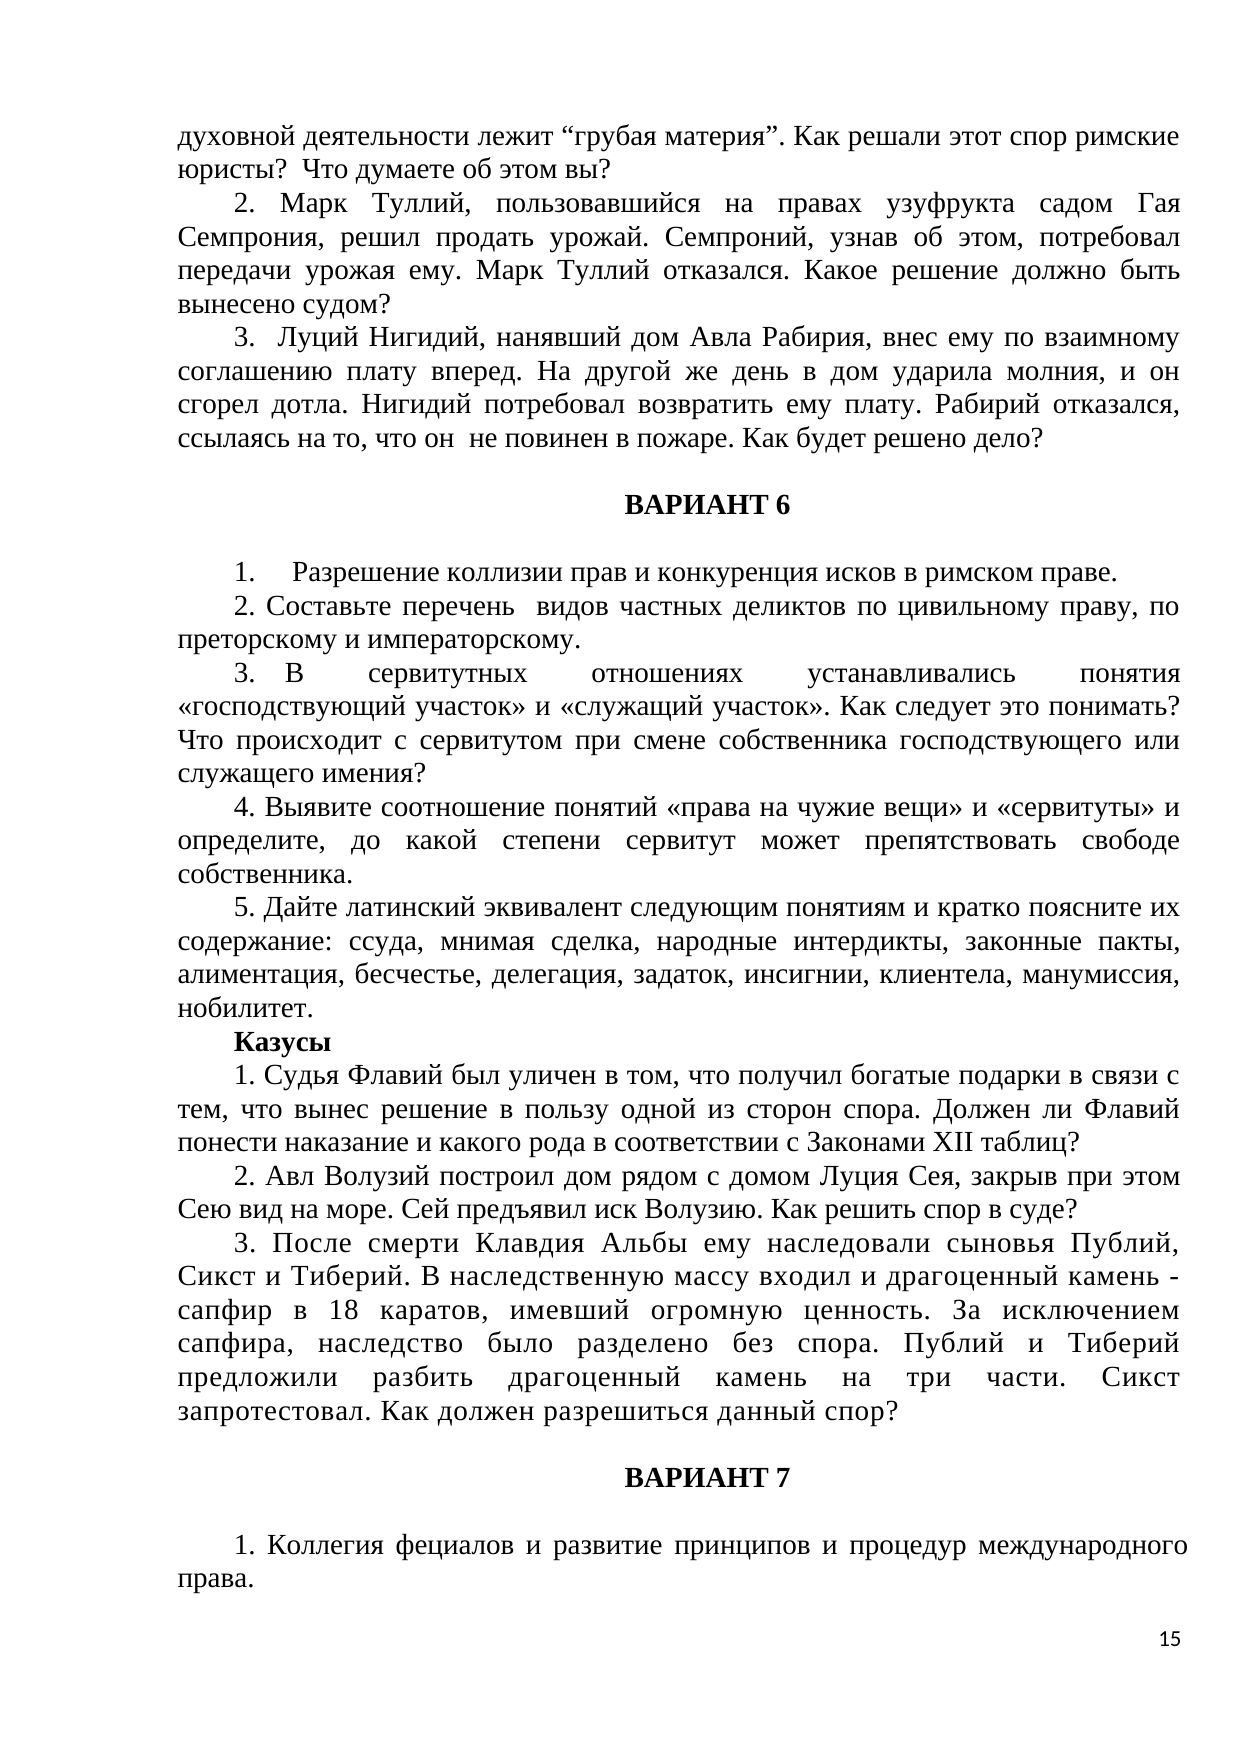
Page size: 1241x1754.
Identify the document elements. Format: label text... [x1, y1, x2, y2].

text ВАРИАНТ 7 [177, 1460, 1181, 1493]
text 2. Составьте перечень видов частных деликтов по цивильному праву, по преторскому и императорскому. [177, 588, 1181, 655]
text ВАРИАНТ 6 [177, 487, 1181, 521]
text 5. Дайте латинский эквивалент следующим понятиям и кратко поясните их содержание: ссуда, мнимая сделка, народные интердикты, законные пакты, алиментация, бесчестье, делегация, задаток, инсигнии, клиентела, манумиссия, нобилитет. [177, 889, 1181, 1024]
text 3. В сервитутных отношениях устанавливались понятия «господствующий участок» и «служащий участок». Как следует это понимать? Что происходит с сервитутом при смене собственника господствующего или служащего имения? [177, 655, 1181, 789]
text 2. Авл Волузий построил дом рядом с домом Луция Сея, закрыв при этом Сею вид на море. Сей предъявил иск Волузию. Как решить спор в суде? [177, 1158, 1181, 1225]
text 2. Марк Туллий, пользовавшийся на правах узуфрукта садом Гая Семпрония, решил продать урожай. Семпроний, узнав об этом, потребовал передачи урожая ему. Марк Туллий отказался. Какое решение должно быть вынесено судом? [177, 185, 1181, 319]
text 3. Луций Нигидий, нанявший дом Авла Рабирия, внес ему по взаимному соглашению плату вперед. На другой же день в дом ударила молния, и он сгорел дотла. Нигидий потребовал возвратить ему плату. Рабирий отказался, ссылаясь на то, что он не повинен в пожаре. Как будет решено дело? [177, 319, 1181, 453]
text 1. Разрешение коллизии прав и конкуренция исков в римском праве. [177, 554, 1181, 588]
text 1. Коллегия фециалов и развитие принципов и процедур международного права. [177, 1527, 1189, 1594]
text 4. Выявите соотношение понятий «права на чужие вещи» и «сервитуты» и определите, до какой степени сервитут может препятствовать свободе собственника. [177, 789, 1181, 889]
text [177, 118, 1181, 185]
text 3. После смерти Клавдия Альбы ему наследовали сыновья Публий, Сикст и Тиберий. В наследственную массу входил и драгоценный камень - сапфир в 18 каратов, имевший огромную ценность. За исключением сапфира, наследство было разделено без спора. Публий и Тиберий предложили разбить драгоценный камень на три части. Сикст запротестовал. Как должен разрешиться данный спор? [177, 1225, 1181, 1426]
text 1. Судья Флавий был уличен в том, что получил богатые подарки в связи с тем, что вынес решение в пользу одной из сторон спора. Должен ли Флавий понести наказание и какого рода в соответствии с Законами ХII таблиц? [177, 1057, 1181, 1158]
text Казусы [177, 1024, 1181, 1057]
